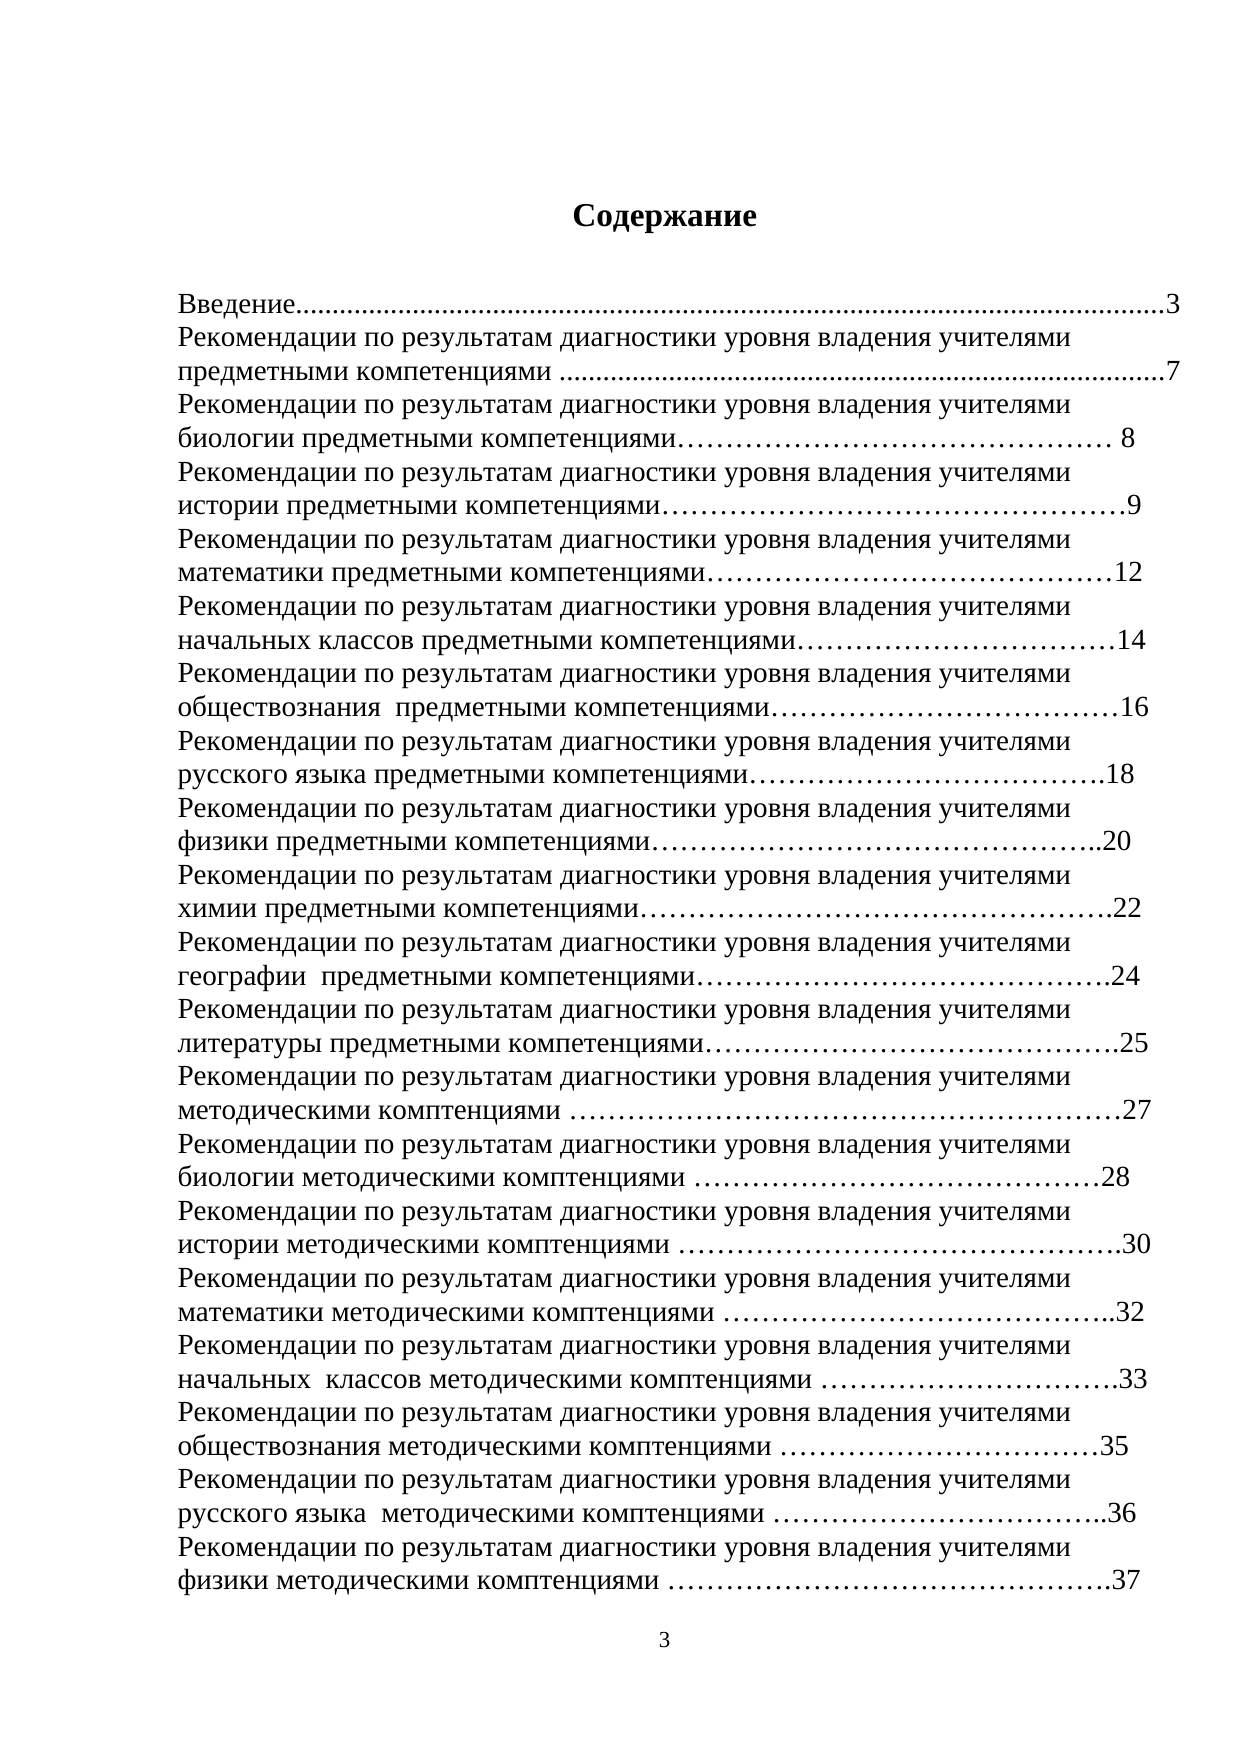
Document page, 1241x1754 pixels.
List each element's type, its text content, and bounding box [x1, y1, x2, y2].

text Рекомендации по результатам диагностики уровня владения учителями истории методическими комптенциями ……………………………………….30 [177, 1193, 1152, 1260]
text Рекомендации по результатам диагностики уровня владения учителями литературы предметными компетенциями…………………………………….25 [177, 991, 1152, 1058]
text Рекомендации по результатам диагностики уровня владения учителями предметными компетенциями 7 [177, 319, 1152, 387]
text Рекомендации по результатам диагностики уровня владения учителями географии предметными компетенциями…………………………………….24 [177, 924, 1152, 991]
text Рекомендации по результатам диагностики уровня владения учителями русского языка предметными компетенциями……………………………….18 [177, 723, 1152, 790]
text Рекомендации по результатам диагностики уровня владения учителями истории предметными компетенциями…………………………………………9 [177, 454, 1152, 521]
text Рекомендации по результатам диагностики уровня владения учителями биологии методическими комптенциями ……………………………………28 [177, 1126, 1152, 1193]
text Рекомендации по результатам диагностики уровня владения учителями физики предметными компетенциями………………………………………..20 [177, 790, 1152, 857]
text Введение 3 [177, 286, 1152, 319]
text Рекомендации по результатам диагностики уровня владения учителями математики предметными компетенциями……………………………………12 [177, 521, 1152, 588]
text Содержание [177, 195, 1152, 233]
text Рекомендации по результатам диагностики уровня владения учителями начальных классов предметными компетенциями……………………………14 [177, 588, 1152, 655]
text Рекомендации по результатам диагностики уровня владения учителями обществознания предметными компетенциями………………………………16 [177, 655, 1152, 722]
text Рекомендации по результатам диагностики уровня владения учителями химии предметными компетенциями………………………………………….22 [177, 857, 1152, 924]
text Рекомендации по результатам диагностики уровня владения учителями математики методическими комптенциями …………………………………..32 [177, 1260, 1152, 1327]
text Рекомендации по результатам диагностики уровня владения учителями физики методическими комптенциями ……………………………………….37 [177, 1529, 1152, 1596]
text Рекомендации по результатам диагностики уровня владения учителями методическими комптенциями …………………………………………………27 [177, 1058, 1152, 1126]
text Рекомендации по результатам диагностики уровня владения учителями биологии предметными компетенциями……………………………………… 8 [177, 387, 1152, 454]
text Рекомендации по результатам диагностики уровня владения учителями начальных классов методическими комптенциями ………………………….33 [177, 1327, 1152, 1394]
text Рекомендации по результатам диагностики уровня владения учителями обществознания методическими комптенциями ……………………………35 [177, 1394, 1152, 1462]
text Рекомендации по результатам диагностики уровня владения учителями русского языка методическими комптенциями ……………………………..36 [177, 1462, 1152, 1529]
